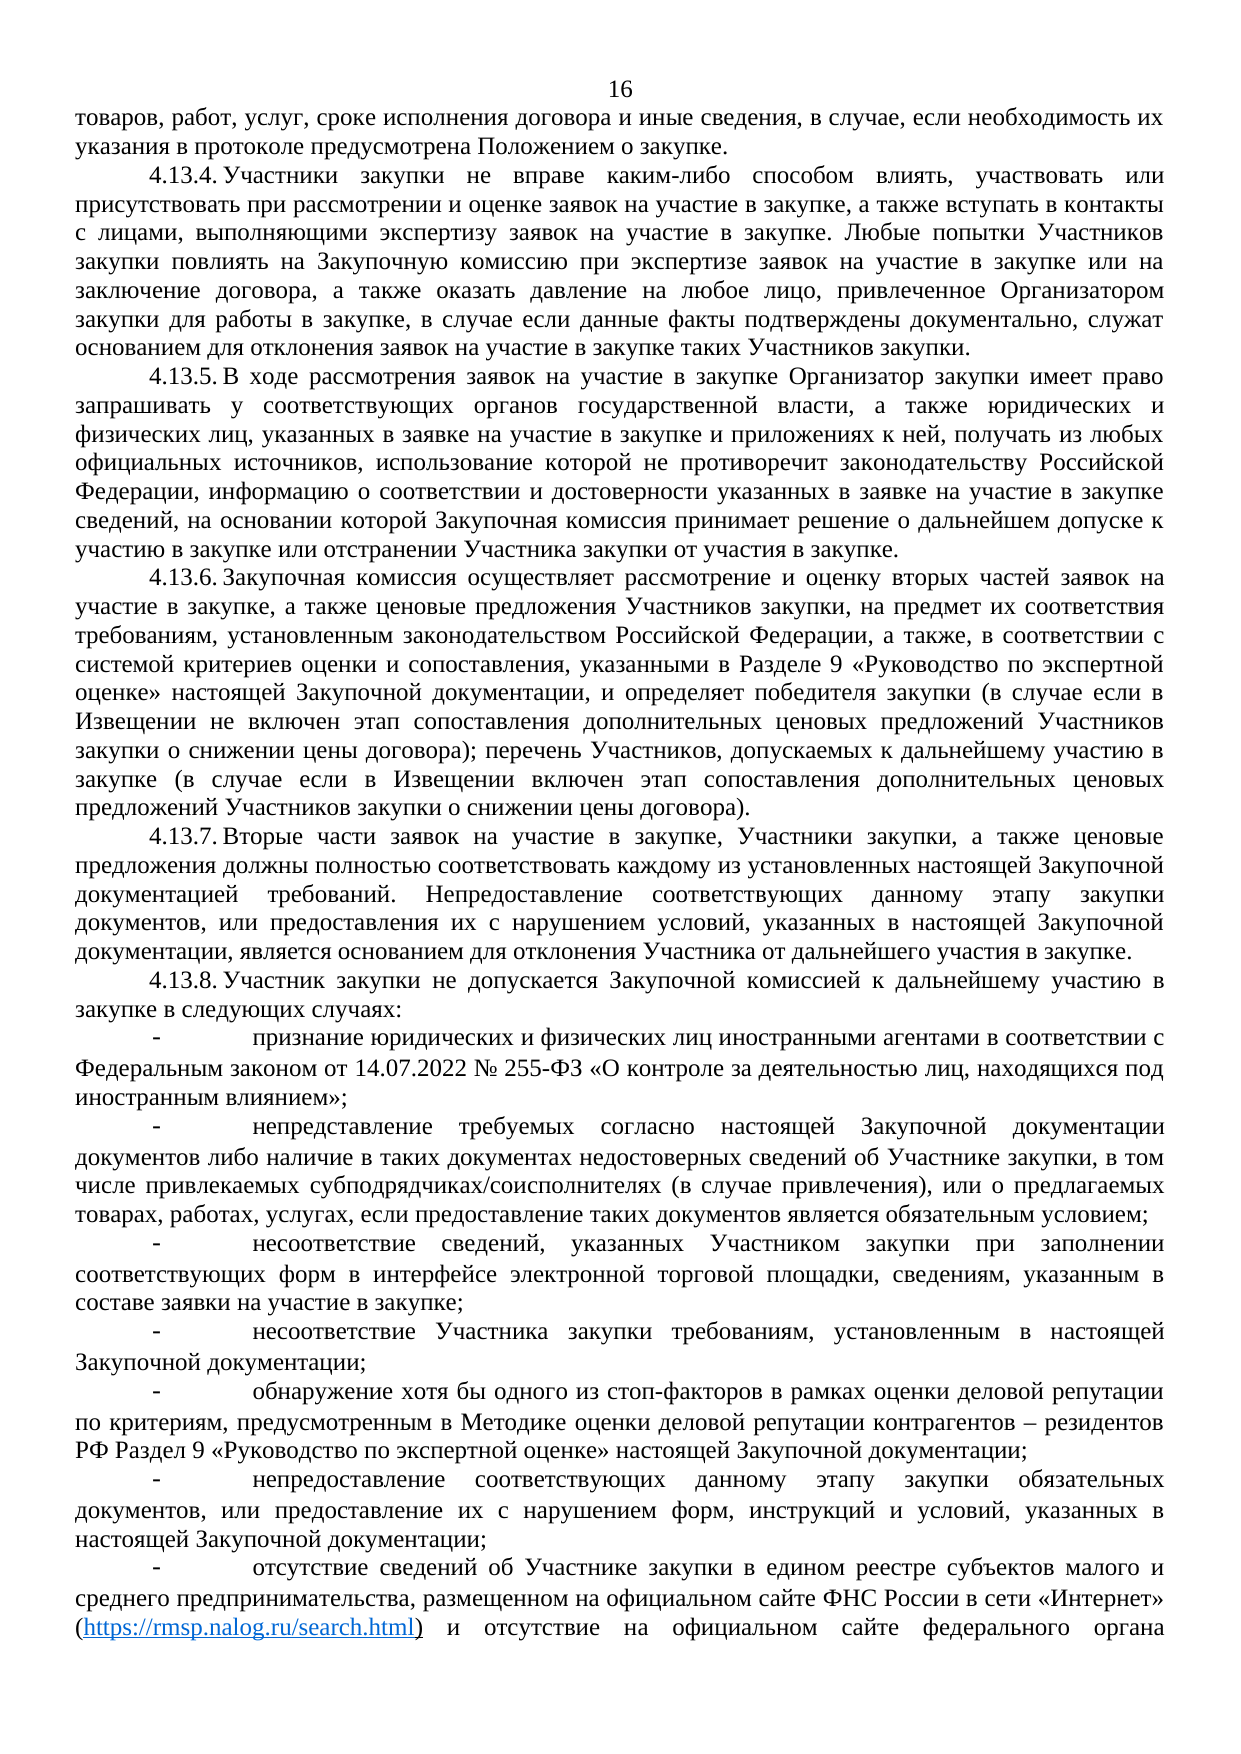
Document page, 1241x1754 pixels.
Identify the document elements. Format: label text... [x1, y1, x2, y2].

list несоответствие Участника закупки требованиям, установленным в настоящей Закупочной документации; [75, 1316, 1165, 1376]
list несоответствие сведений, указанных Участником закупки при заполнении соответствующих форм в интерфейсе электронной торговой площадки, сведениям, указанным в составе заявки на участие в закупке; [75, 1228, 1165, 1316]
list обнаружение хотя бы одного из стоп-факторов в рамках оценки деловой репутации по критериям, предусмотренным в Методике оценки деловой репутации контрагентов – резидентов РФ Раздел 9 «Руководство по экспертной оценке» настоящей Закупочной документации; [75, 1376, 1165, 1464]
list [75, 102, 1165, 160]
list непредставление требуемых согласно настоящей Закупочной документации документов либо наличие в таких документах недостоверных сведений об Участнике закупки, в том числе привлекаемых субподрядчиках/соисполнителях (в случае привлечения), или о предлагаемых товарах, работах, услугах, если предоставление таких документов является обязательным условием; [75, 1111, 1165, 1228]
list Закупочная комиссия осуществляет рассмотрение и оценку вторых частей заявок на участие в закупке, а также ценовые предложения Участников закупки, на предмет их соответствия требованиям, установленным законодательством Российской Федерации, а также, в соответствии с системой критериев оценки и сопоставления, указанными в Разделе 9 «Руководство по экспертной оценке» настоящей Закупочной документации, и определяет победителя закупки (в случае если в Извещении не включен этап сопоставления дополнительных ценовых предложений Участников закупки о снижении цены договора); перечень Участников, допускаемых к дальнейшему участию в закупке (в случае если в Извещении включен этап сопоставления дополнительных ценовых предложений Участников закупки о снижении цены договора). [75, 562, 1165, 821]
list Участники закупки не вправе каким-либо способом влиять, участвовать или присутствовать при рассмотрении и оценке заявок на участие в закупке, а также вступать в контакты с лицами, выполняющими экспертизу заявок на участие в закупке. Любые попытки Участников закупки повлиять на Закупочную комиссию при экспертизе заявок на участие в закупке или на заключение договора, а также оказать давление на любое лицо, привлеченное Организатором закупки для работы в закупке, в случае если данные факты подтверждены документально, служат основанием для отклонения заявок на участие в закупке таких Участников закупки. [75, 160, 1165, 361]
list В ходе рассмотрения заявок на участие в закупке Организатор закупки имеет право запрашивать у соответствующих органов государственной власти, а также юридических и физических лиц, указанных в заявке на участие в закупке и приложениях к ней, получать из любых официальных источников, использование которой не противоречит законодательству Российской Федерации, информацию о соответствии и достоверности указанных в заявке на участие в закупке сведений, на основании которой Закупочная комиссия принимает решение о дальнейшем допуске к участию в закупке или отстранении Участника закупки от участия в закупке. [75, 361, 1165, 562]
list признание юридических и физических лиц иностранными агентами в соответствии с Федеральным законом от 14.07.2022 № 255-ФЗ «О контроле за деятельностью лиц, находящихся под иностранным влиянием»; [75, 1022, 1165, 1111]
list Участник закупки не допускается Закупочной комиссией к дальнейшему участию в закупке в следующих случаях: [75, 965, 1165, 1022]
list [75, 1552, 1165, 1641]
list непредоставление соответствующих данному этапу закупки обязательных документов, или предоставление их с нарушением форм, инструкций и условий, указанных в настоящей Закупочной документации; [75, 1464, 1165, 1552]
list Вторые части заявок на участие в закупке, Участники закупки, а также ценовые предложения должны полностью соответствовать каждому из установленных настоящей Закупочной документацией требований. Непредоставление соответствующих данному этапу закупки документов, или предоставления их с нарушением условий, указанных в настоящей Закупочной документации, является основанием для отклонения Участника от дальнейшего участия в закупке. [75, 821, 1165, 965]
